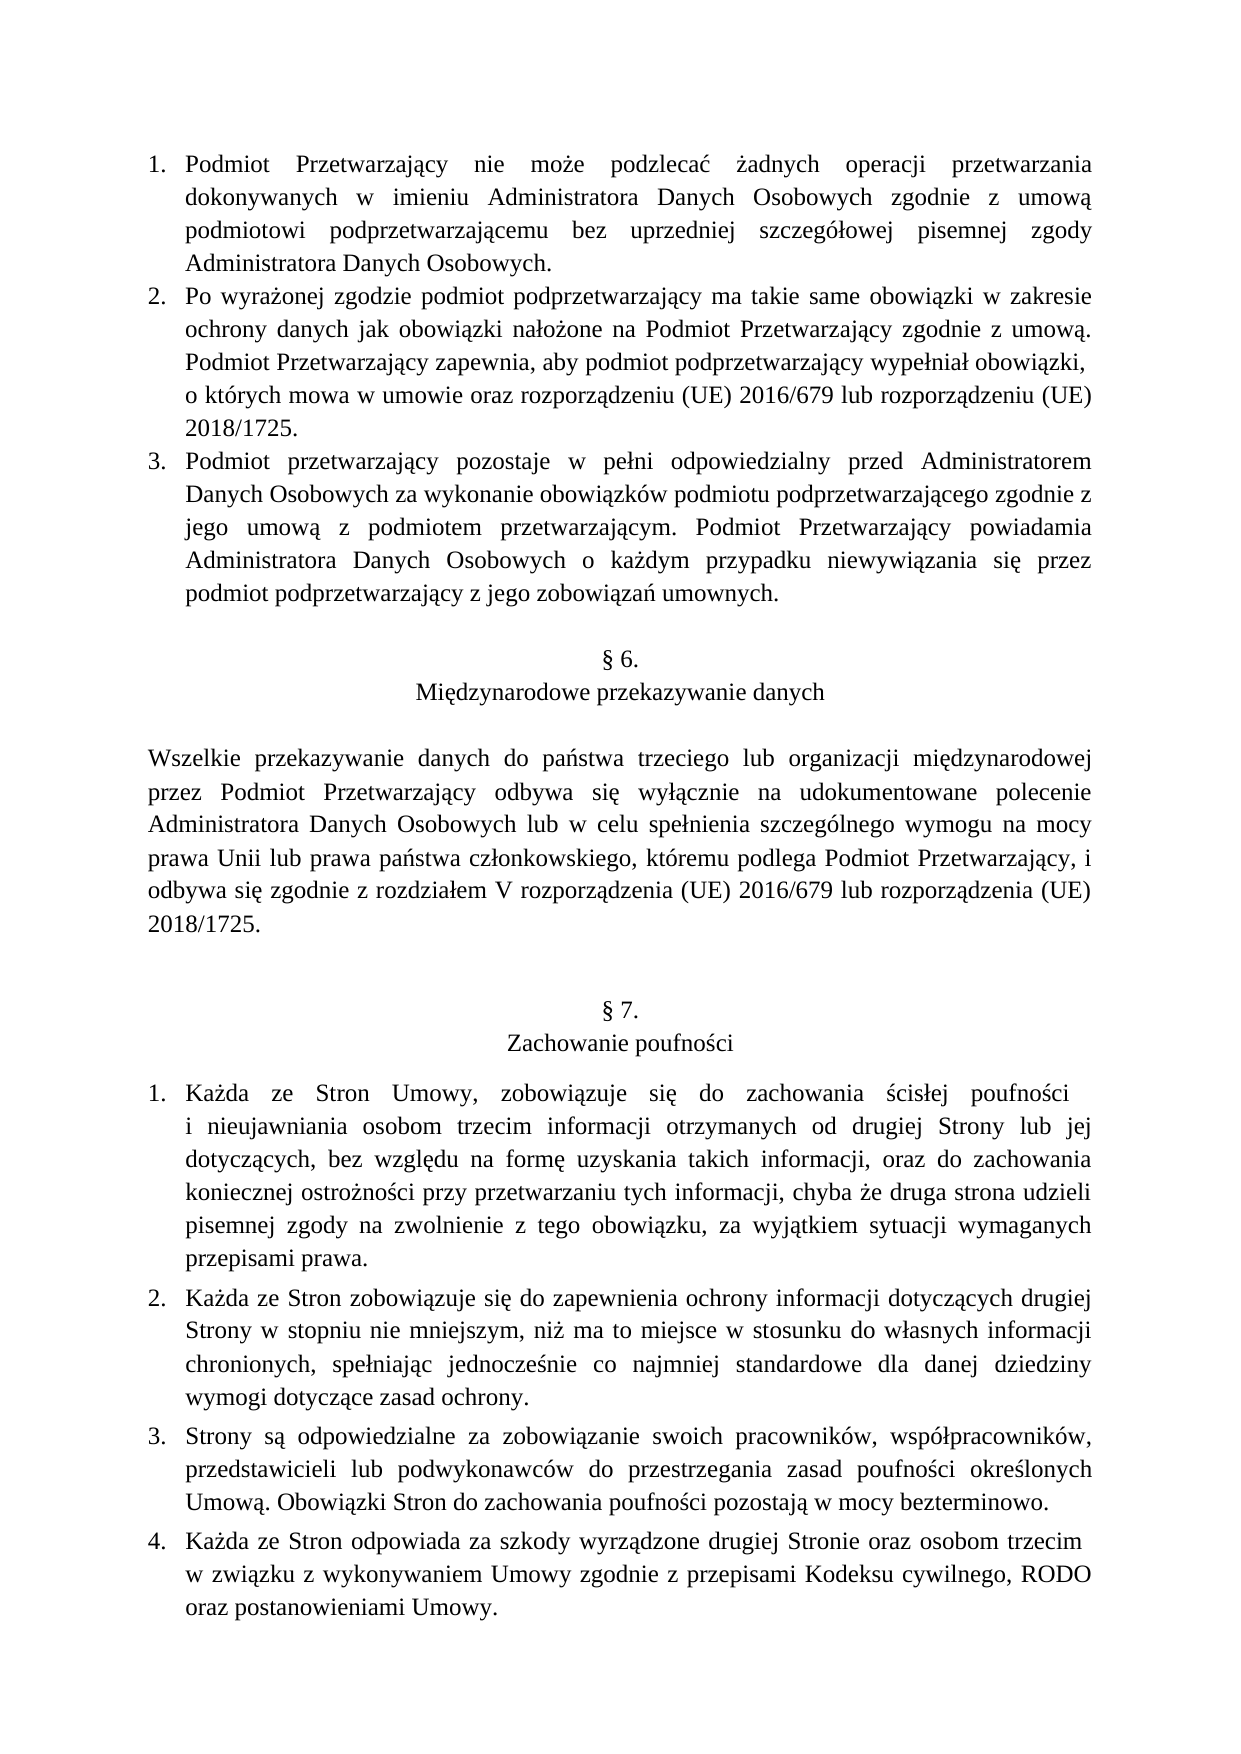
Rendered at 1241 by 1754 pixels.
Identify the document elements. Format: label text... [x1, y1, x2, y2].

text Międzynarodowe przekazywanie danych [148, 677, 1092, 706]
text § 7. [148, 996, 1092, 1024]
list Każda ze Stron zobowiązuje się do zapewnienia ochrony informacji dotyczących drugiej Strony w stopniu nie mniejszym, niż ma to miejsce w stosunku do własnych informacji chronionych, spełniając jednocześnie co najmniej standardowe dla danej dziedziny wymogi dotyczące zasad ochrony. [148, 1283, 1092, 1410]
list Każda ze Stron Umowy, zobowiązuje się do zachowania ścisłej poufności i nieujawniania osobom trzecim informacji otrzymanych od drugiej Strony lub jej dotyczących, bez względu na formę uzyskania takich informacji, oraz do zachowania koniecznej ostrożności przy przetwarzaniu tych informacji, chyba że druga strona udzieli pisemnej zgody na zwolnienie z tego obowiązku, za wyjątkiem sytuacji wymaganych przepisami prawa. [148, 1078, 1092, 1272]
text § 6. [148, 644, 1092, 673]
list Strony są odpowiedzialne za zobowiązanie swoich pracowników, współpracowników, przedstawicieli lub podwykonawców do przestrzegania zasad poufności określonych Umową. Obowiązki Stron do zachowania poufności pozostają w mocy bezterminowo. [148, 1421, 1092, 1516]
list Podmiot przetwarzający pozostaje w pełni odpowiedzialny przed Administratorem Danych Osobowych za wykonanie obowiązków podmiotu podprzetwarzającego zgodnie z jego umową z podmiotem przetwarzającym. Podmiot Przetwarzający powiadamia Administratora Danych Osobowych o każdym przypadku niewywiązania się przez podmiot podprzetwarzający z jego zobowiązań umownych. [148, 446, 1092, 607]
list Po wyrażonej zgodzie podmiot podprzetwarzający ma takie same obowiązki w zakresie ochrony danych jak obowiązki nałożone na Podmiot Przetwarzający zgodnie z umową. Podmiot Przetwarzający zapewnia, aby podmiot podprzetwarzający wypełniał obowiązki, o których mowa w umowie oraz rozporządzeniu (UE) 2016/679 lub rozporządzeniu (UE) 2018/1725. [148, 281, 1092, 442]
text Wszelkie przekazywanie danych do państwa trzeciego lub organizacji międzynarodowej przez Podmiot Przetwarzający odbywa się wyłącznie na udokumentowane polecenie Administratora Danych Osobowych lub w celu spełnienia szczególnego wymogu na mocy prawa Unii lub prawa państwa członkowskiego, któremu podlega Podmiot Przetwarzający, i odbywa się zgodnie z rozdziałem V rozporządzenia (UE) 2016/679 lub rozporządzenia (UE) 2018/1725. [148, 743, 1092, 937]
text Zachowanie poufności [148, 1028, 1092, 1057]
list Każda ze Stron odpowiada za szkody wyrządzone drugiej Stronie oraz osobom trzecim w związku z wykonywaniem Umowy zgodnie z przepisami Kodeksu cywilnego, RODO oraz postanowieniami Umowy. [148, 1526, 1092, 1621]
list Podmiot Przetwarzający nie może podzlecać żadnych operacji przetwarzania dokonywanych w imieniu Administratora Danych Osobowych zgodnie z umową podmiotowi podprzetwarzającemu bez uprzedniej szczegółowej pisemnej zgody Administratora Danych Osobowych. [148, 149, 1092, 277]
